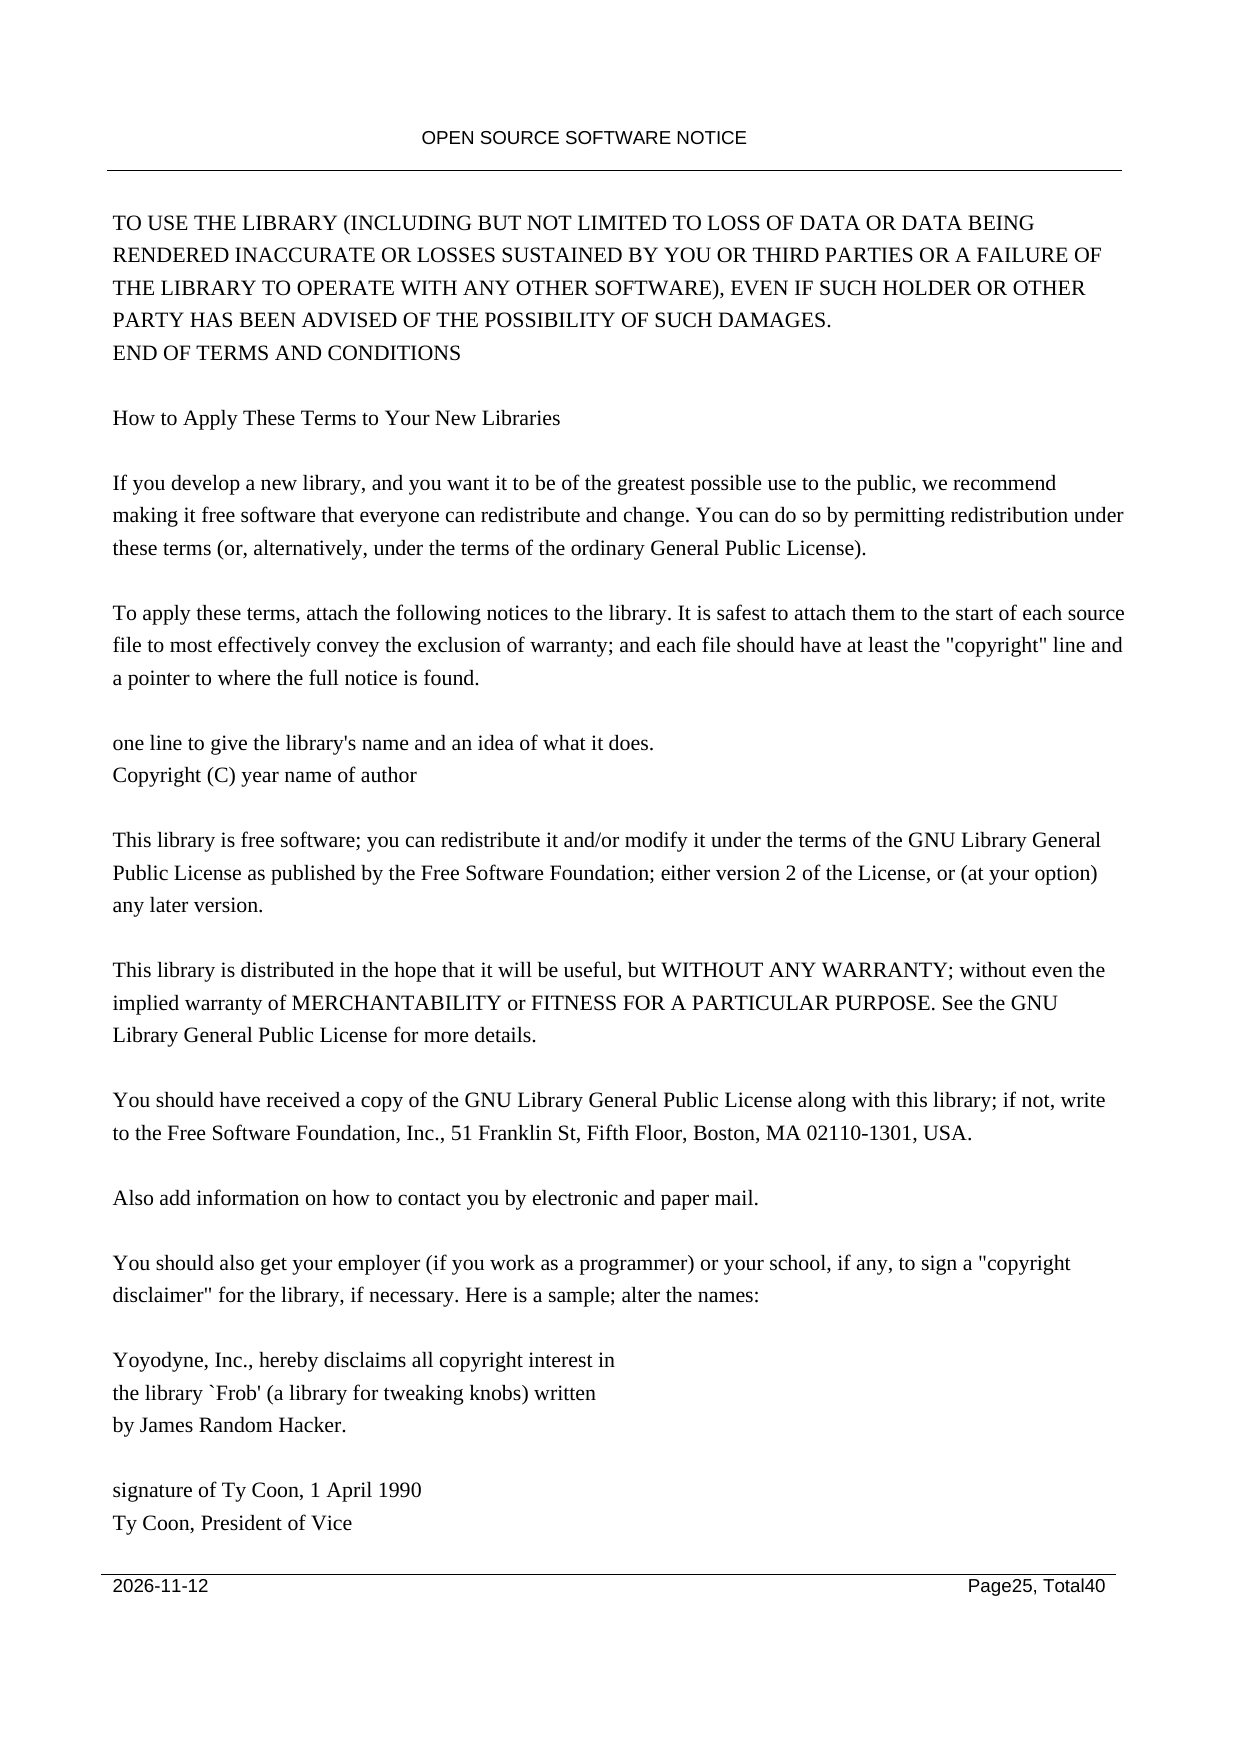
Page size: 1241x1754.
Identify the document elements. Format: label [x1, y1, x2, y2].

text [112, 206, 1128, 1539]
